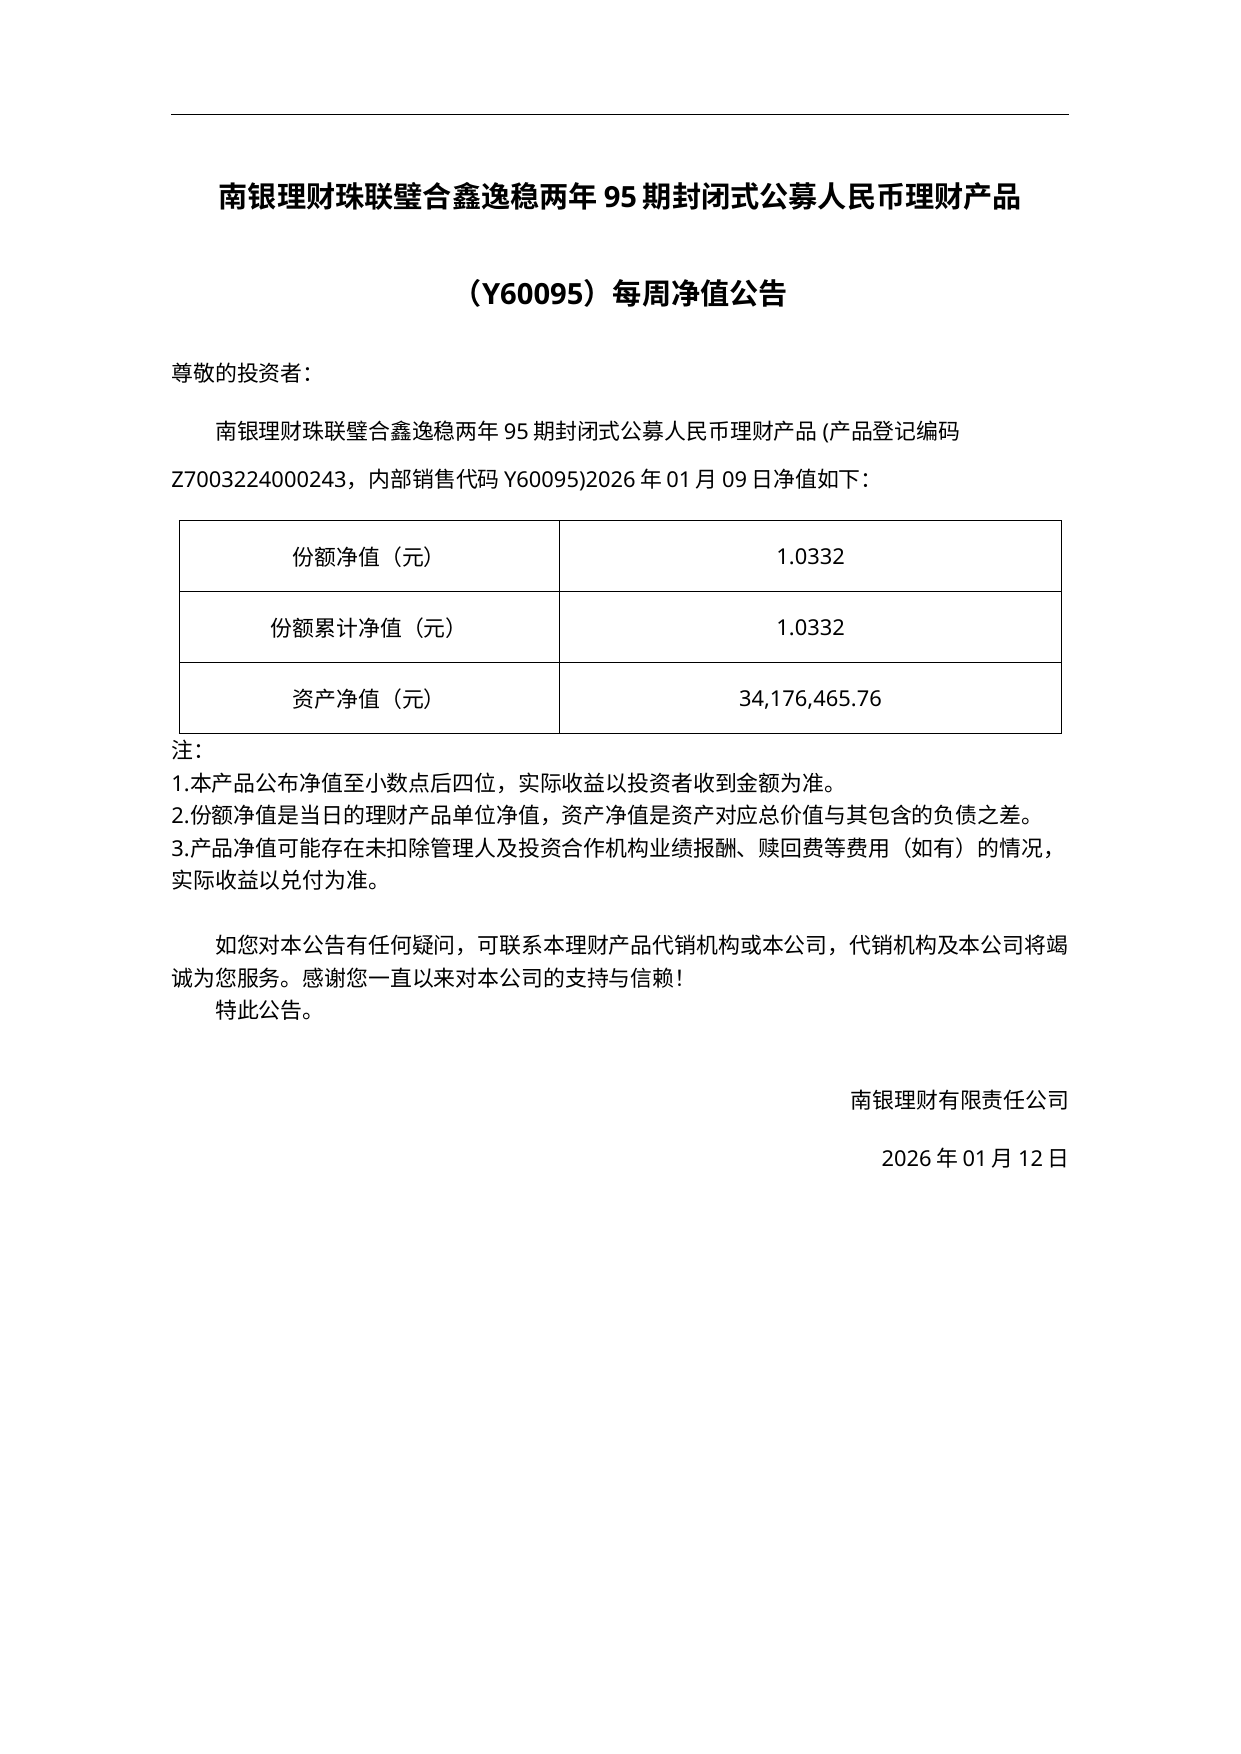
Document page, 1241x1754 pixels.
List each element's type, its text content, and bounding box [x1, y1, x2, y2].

table_header 份额净值（元） [180, 521, 559, 591]
table_cell 1.0332 [560, 592, 1061, 662]
text 2026年01月12日 [171, 1140, 1069, 1173]
text 南银理财珠联璧合鑫逸稳两年95期封闭式公募人民币理财产品 (产品登记编码Z7003224000243，内部销售代码Y60095)2026年01月09日净值如下： [171, 413, 1069, 494]
table_header 1.0332 [560, 521, 1061, 591]
table_cell 份额累计净值（元） [180, 592, 559, 662]
table_cell 资产净值（元） [180, 663, 559, 733]
text 如您对本公告有任何疑问，可联系本理财产品代销机构或本公司，代销机构及本公司将竭诚为您服务。感谢您一直以来对本公司的支持与信赖！ [171, 928, 1069, 993]
text 特此公告。 [171, 993, 1069, 1025]
text 2.份额净值是当日的理财产品单位净值，资产净值是资产对应总价值与其包含的负债之差。 [171, 798, 1069, 830]
text 南银理财珠联璧合鑫逸稳两年95期封闭式公募人民币理财产品（Y60095）每周净值公告 [171, 162, 1069, 324]
text 南银理财有限责任公司 [171, 1082, 1069, 1115]
table_cell 34,176,465.76 [560, 663, 1061, 733]
text 注： [171, 733, 1069, 765]
text 3.产品净值可能存在未扣除管理人及投资合作机构业绩报酬、赎回费等费用（如有）的情况，实际收益以兑付为准。 [171, 830, 1069, 895]
text 尊敬的投资者： [171, 355, 1069, 388]
text 1.本产品公布净值至小数点后四位，实际收益以投资者收到金额为准。 [171, 765, 1069, 798]
